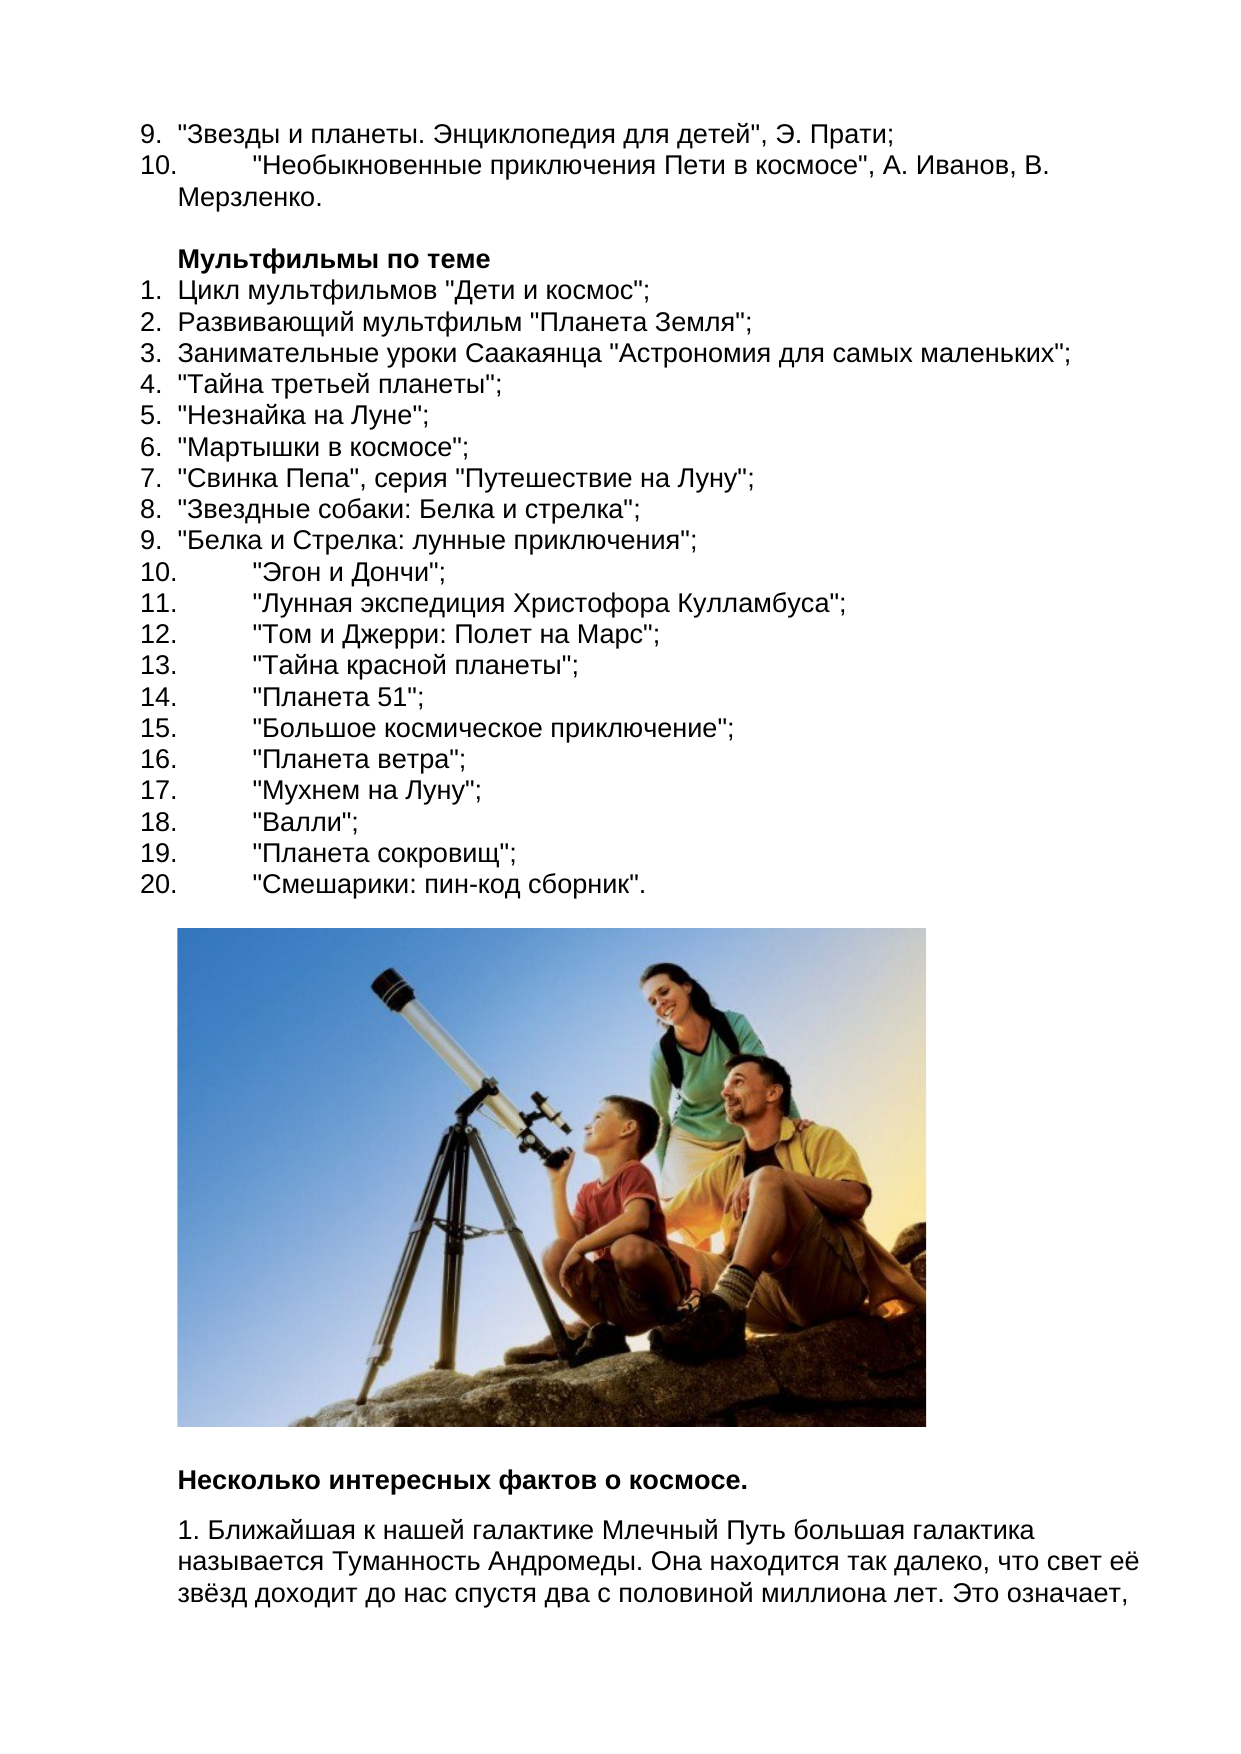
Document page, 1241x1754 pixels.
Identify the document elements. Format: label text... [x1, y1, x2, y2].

list "Лунная экспедиция Христофора Кулламбуса"; [140, 587, 1152, 618]
list Цикл мультфильмов "Дети и космос"; [140, 274, 1152, 306]
list "Смешарики: пин-код сборник". [140, 868, 1152, 899]
list "Планета 51"; [140, 681, 1152, 712]
list "Планета ветра"; [140, 743, 1152, 774]
list "Большое космическое приключение"; [140, 712, 1152, 743]
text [177, 1514, 1152, 1608]
list "Белка и Стрелка: лунные приключения"; [140, 524, 1152, 556]
text Мультфильмы по теме [177, 212, 1152, 274]
list "Тайна третьей планеты"; [140, 368, 1152, 399]
list "Незнайка на Луне"; [140, 399, 1152, 431]
list "Свинка Пепа", серия "Путешествие на Луну"; [140, 462, 1152, 493]
list Занимательные уроки Саакаянца "Астрономия для самых маленьких"; [140, 337, 1152, 368]
list "Том и Джерри: Полет на Марс"; [140, 618, 1152, 649]
list "Эгон и Дончи"; [140, 556, 1152, 587]
list "Звезды и планеты. Энциклопедия для детей", Э. Прати; [140, 118, 1152, 149]
list "Звездные собаки: Белка и стрелка"; [140, 493, 1152, 524]
list "Мухнем на Луну"; [140, 774, 1152, 806]
text Несколько интересных фактов о космосе. [177, 1464, 1152, 1495]
list "Тайна красной планеты"; [140, 649, 1152, 681]
list "Мартышки в космосе"; [140, 431, 1152, 462]
picture [177, 928, 927, 1427]
list "Планета сокровищ"; [140, 837, 1152, 868]
list "Необыкновенные приключения Пети в космосе", А. Иванов, В. Мерзленко. [140, 149, 1152, 212]
list "Валли"; [140, 806, 1152, 837]
list Развивающий мультфильм "Планета Земля"; [140, 306, 1152, 337]
